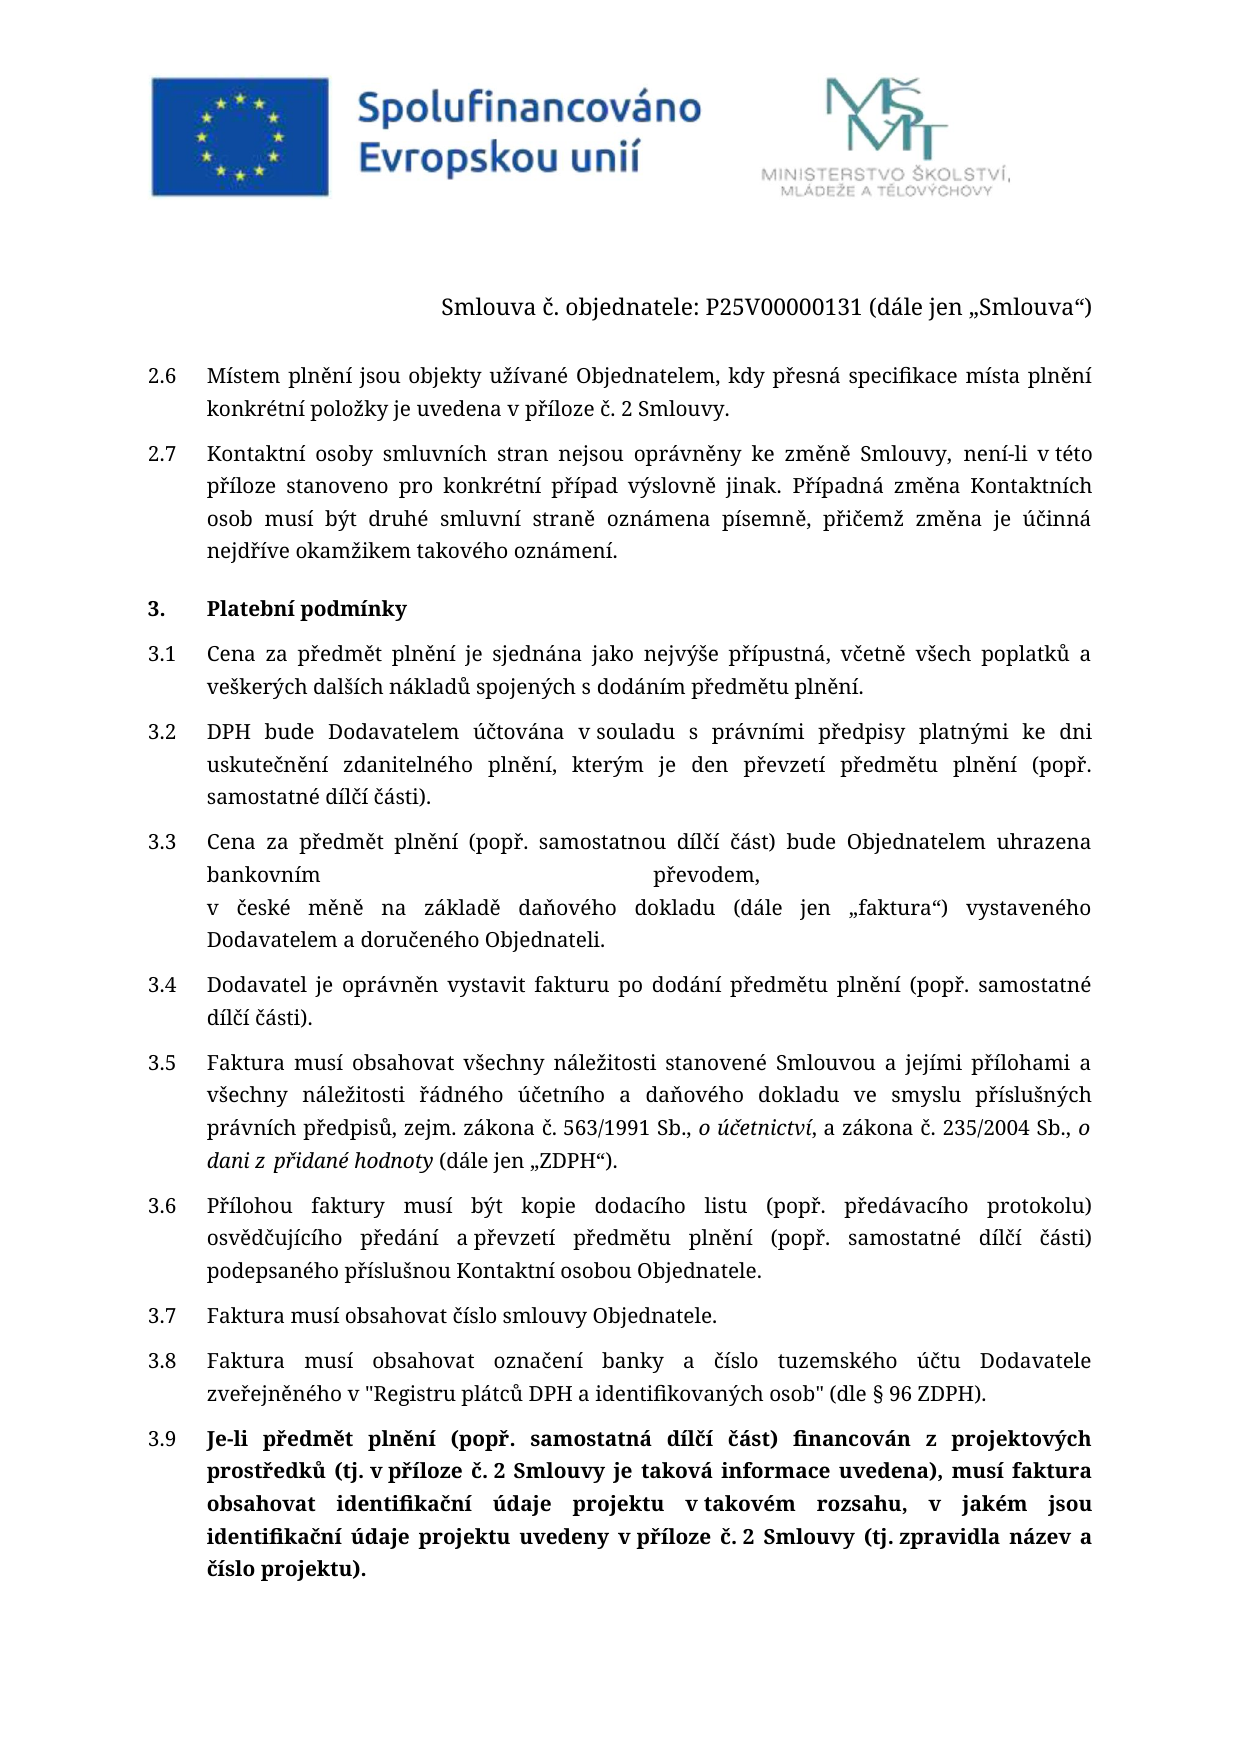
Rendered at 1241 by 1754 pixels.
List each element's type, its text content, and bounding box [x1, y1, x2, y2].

list Přílohou faktury musí být kopie dodacího listu (popř. předávacího protokolu) osvědčujícího předání a převzetí předmětu plnění (popř. samostatné dílčí části) podepsaného příslušnou Kontaktní osobou Objednatele. [148, 1191, 1093, 1284]
list Faktura musí obsahovat všechny náležitosti stanovené Smlouvou a jejími přílohami a všechny náležitosti řádného účetního a daňového dokladu ve smyslu příslušných právních předpisů, zejm. zákona č. 563/1991 Sb., o účetnictví, a zákona č. 235/2004 Sb., o dani z přidané hodnoty (dále jen „ZDPH“). [148, 1048, 1093, 1174]
list Místem plnění jsou objekty užívané Objednatelem, kdy přesná specifikace místa plnění konkrétní položky je uvedena v příloze č. 2 Smlouvy. [148, 361, 1093, 422]
list DPH bude Dodavatelem účtována v souladu s právními předpisy platnými ke dni uskutečnění zdanitelného plnění, kterým je den převzetí předmětu plnění (popř. samostatné dílčí části). [148, 717, 1093, 811]
list Dodavatel je oprávněn vystavit fakturu po dodání předmětu plnění (popř. samostatné dílčí části). [148, 970, 1093, 1031]
list Faktura musí obsahovat číslo smlouvy Objednatele. [148, 1301, 1093, 1330]
list Kontaktní osoby smluvních stran nejsou oprávněny ke změně Smlouvy, není-li v této příloze stanoveno pro konkrétní případ výslovně jinak. Případná změna Kontaktních osob musí být druhé smluvní straně oznámena písemně, přičemž změna je účinná nejdříve okamžikem takového oznámení. [148, 439, 1093, 565]
picture [147, 73, 1012, 202]
list Faktura musí obsahovat označení banky a číslo tuzemského účtu Dodavatele zveřejněného v "Registru plátců DPH a identifikovaných osob" (dle § 96 ZDPH). [148, 1346, 1093, 1407]
list Platební podmínky [148, 594, 1093, 623]
list Je-li předmět plnění (popř. samostatná dílčí část) financován z projektových prostředků (tj. v příloze č. 2 Smlouvy je taková informace uvedena), musí faktura obsahovat identifikační údaje projektu v takovém rozsahu, v jakém jsou identifikační údaje projektu uvedeny v příloze č. 2 Smlouvy (tj. zpravidla název a číslo projektu). [148, 1424, 1093, 1583]
list Cena za předmět plnění (popř. samostatnou dílčí část) bude Objednatelem uhrazena bankovním převodem, v české měně na základě daňového dokladu (dále jen „faktura“) vystaveného Dodavatelem a doručeného Objednateli. [148, 827, 1093, 954]
list Cena za předmět plnění je sjednána jako nejvýše přípustná, včetně všech poplatků a veškerých dalších nákladů spojených s dodáním předmětu plnění. [148, 639, 1093, 700]
